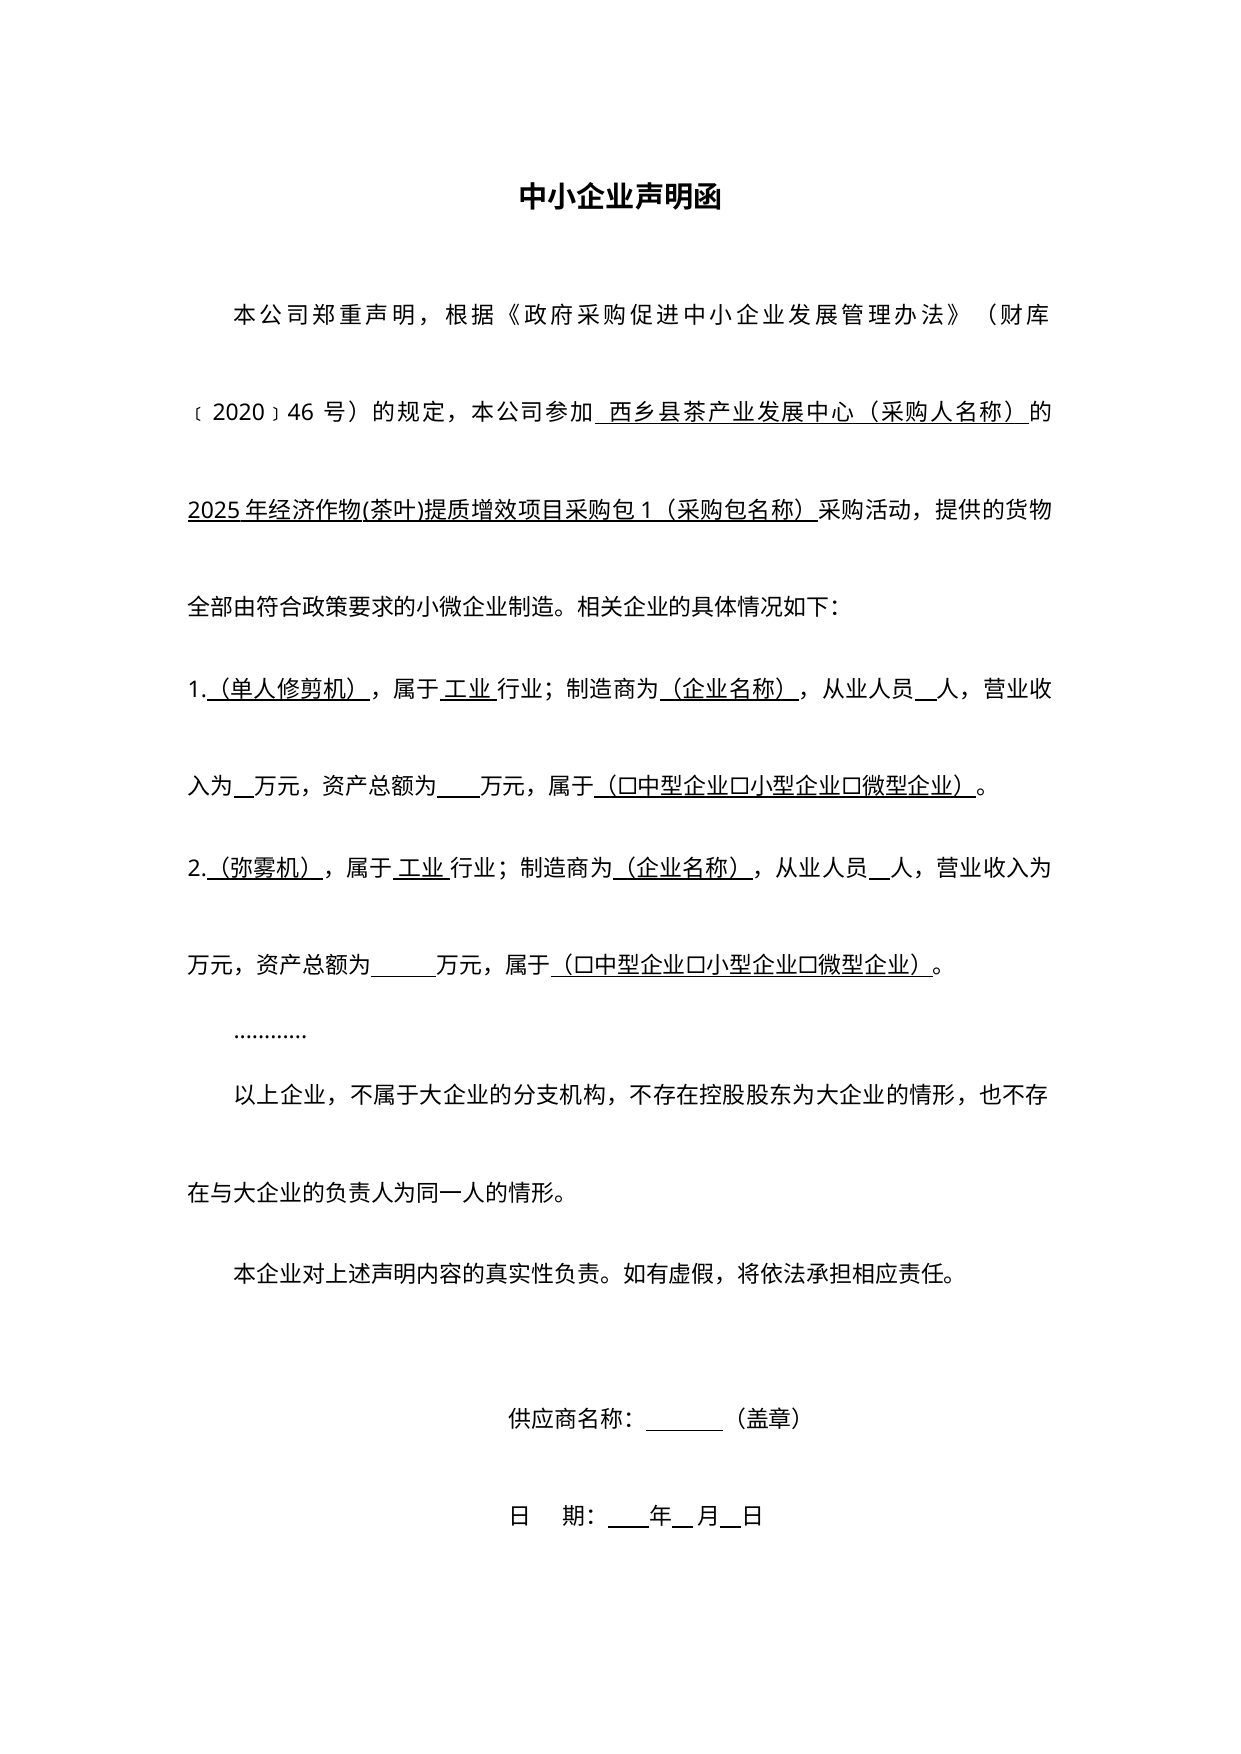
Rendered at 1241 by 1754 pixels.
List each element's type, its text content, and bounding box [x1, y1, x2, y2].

text 中小企业声明函 [187, 162, 1053, 227]
text 1.（单人修剪机），属于 工业 行业；制造商为（企业名称），从业人员 人，营业收入为 万元，资产总额为 万元，属于（中型企业小型企业微型企业）。 [187, 655, 1053, 817]
text 本企业对上述声明内容的真实性负责。如有虚假，将依法承担相应责任。 [187, 1240, 1053, 1305]
text 以上企业，不属于大企业的分支机构，不存在控股股东为大企业的情形，也不存在与大企业的负责人为同一人的情形。 [187, 1061, 1053, 1224]
text 2.（弥雾机），属于 工业 行业；制造商为（企业名称），从业人员 人，营业收入为 万元，资产总额为 万元，属于（中型企业小型企业微型企业）。 [187, 834, 1053, 996]
text 供应商名称： （盖章） [187, 1401, 1053, 1434]
text ............ [187, 1013, 1053, 1046]
text 日 期： 年 月 日 [187, 1498, 1053, 1531]
text 本公司郑重声明，根据《政府采购促进中小企业发展管理办法》（财库﹝2020﹞46 号）的规定，本公司参加 西乡县茶产业发展中心（采购人名称）的 2025年经济作物(茶叶)提质增效项目采购包1（采购包名称）采购活动，提供的货物全部由符合政策要求的小微企业制造。相关企业的具体情况如下： [187, 281, 1053, 638]
